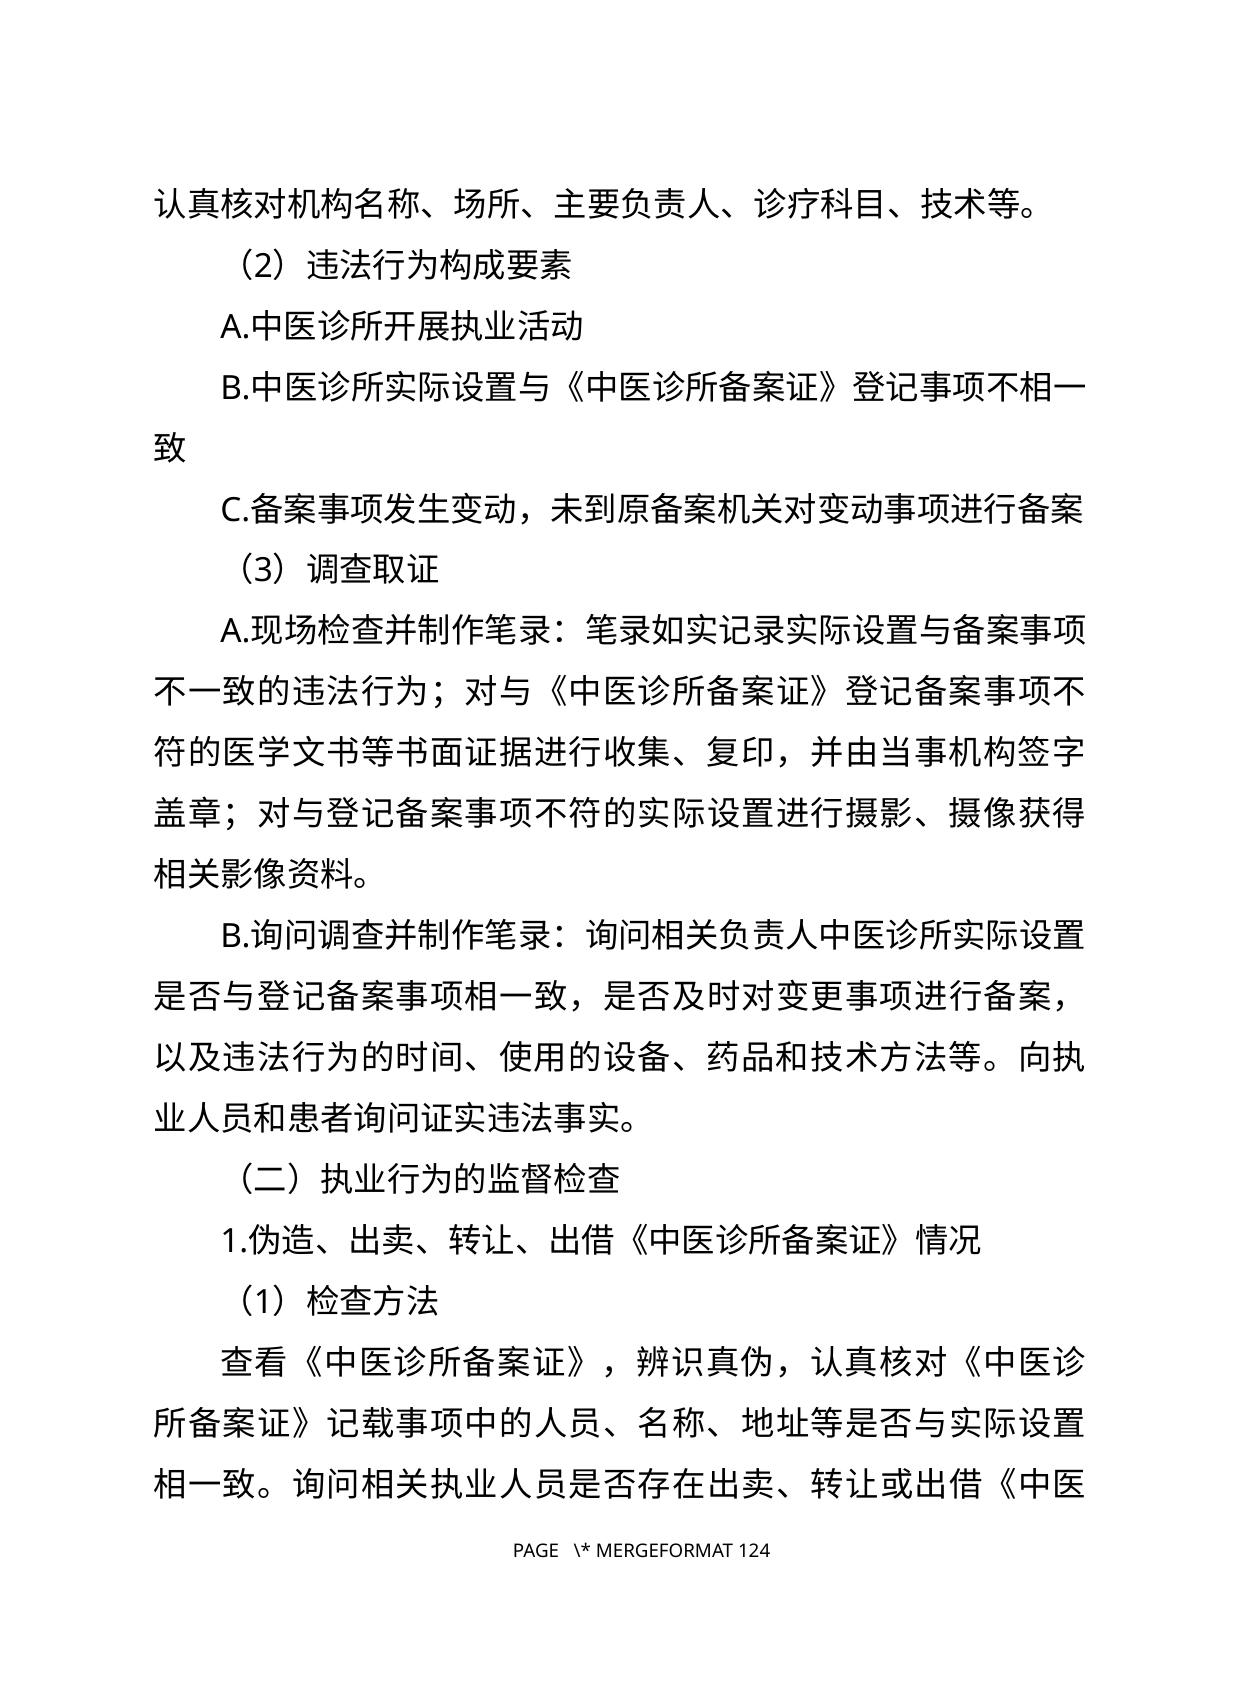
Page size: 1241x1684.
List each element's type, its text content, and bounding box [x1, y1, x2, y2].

text （3）调查取证 [153, 537, 1087, 598]
text B.中医诊所实际设置与《中医诊所备案证》登记事项不相一致 [153, 354, 1087, 476]
text A.中医诊所开展执业活动 [153, 293, 1087, 354]
text A.现场检查并制作笔录：笔录如实记录实际设置与备案事项不一致的违法行为；对与《中医诊所备案证》登记备案事项不符的医学文书等书面证据进行收集、复印，并由当事机构签字盖章；对与登记备案事项不符的实际设置进行摄影、摄像获得相关影像资料。 [153, 598, 1087, 903]
text B.询问调查并制作笔录：询问相关负责人中医诊所实际设置是否与登记备案事项相一致，是否及时对变更事项进行备案，以及违法行为的时间、使用的设备、药品和技术方法等。向执业人员和患者询问证实违法事实。 [153, 903, 1087, 1146]
text （二）执业行为的监督检查 [153, 1146, 1087, 1207]
text 1.伪造、出卖、转让、出借《中医诊所备案证》情况 [153, 1207, 1087, 1268]
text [153, 171, 1087, 232]
text （1）检查方法 [153, 1268, 1087, 1329]
text （2）违法行为构成要素 [153, 232, 1087, 293]
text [153, 1329, 1087, 1512]
text C.备案事项发生变动，未到原备案机关对变动事项进行备案 [153, 476, 1087, 537]
